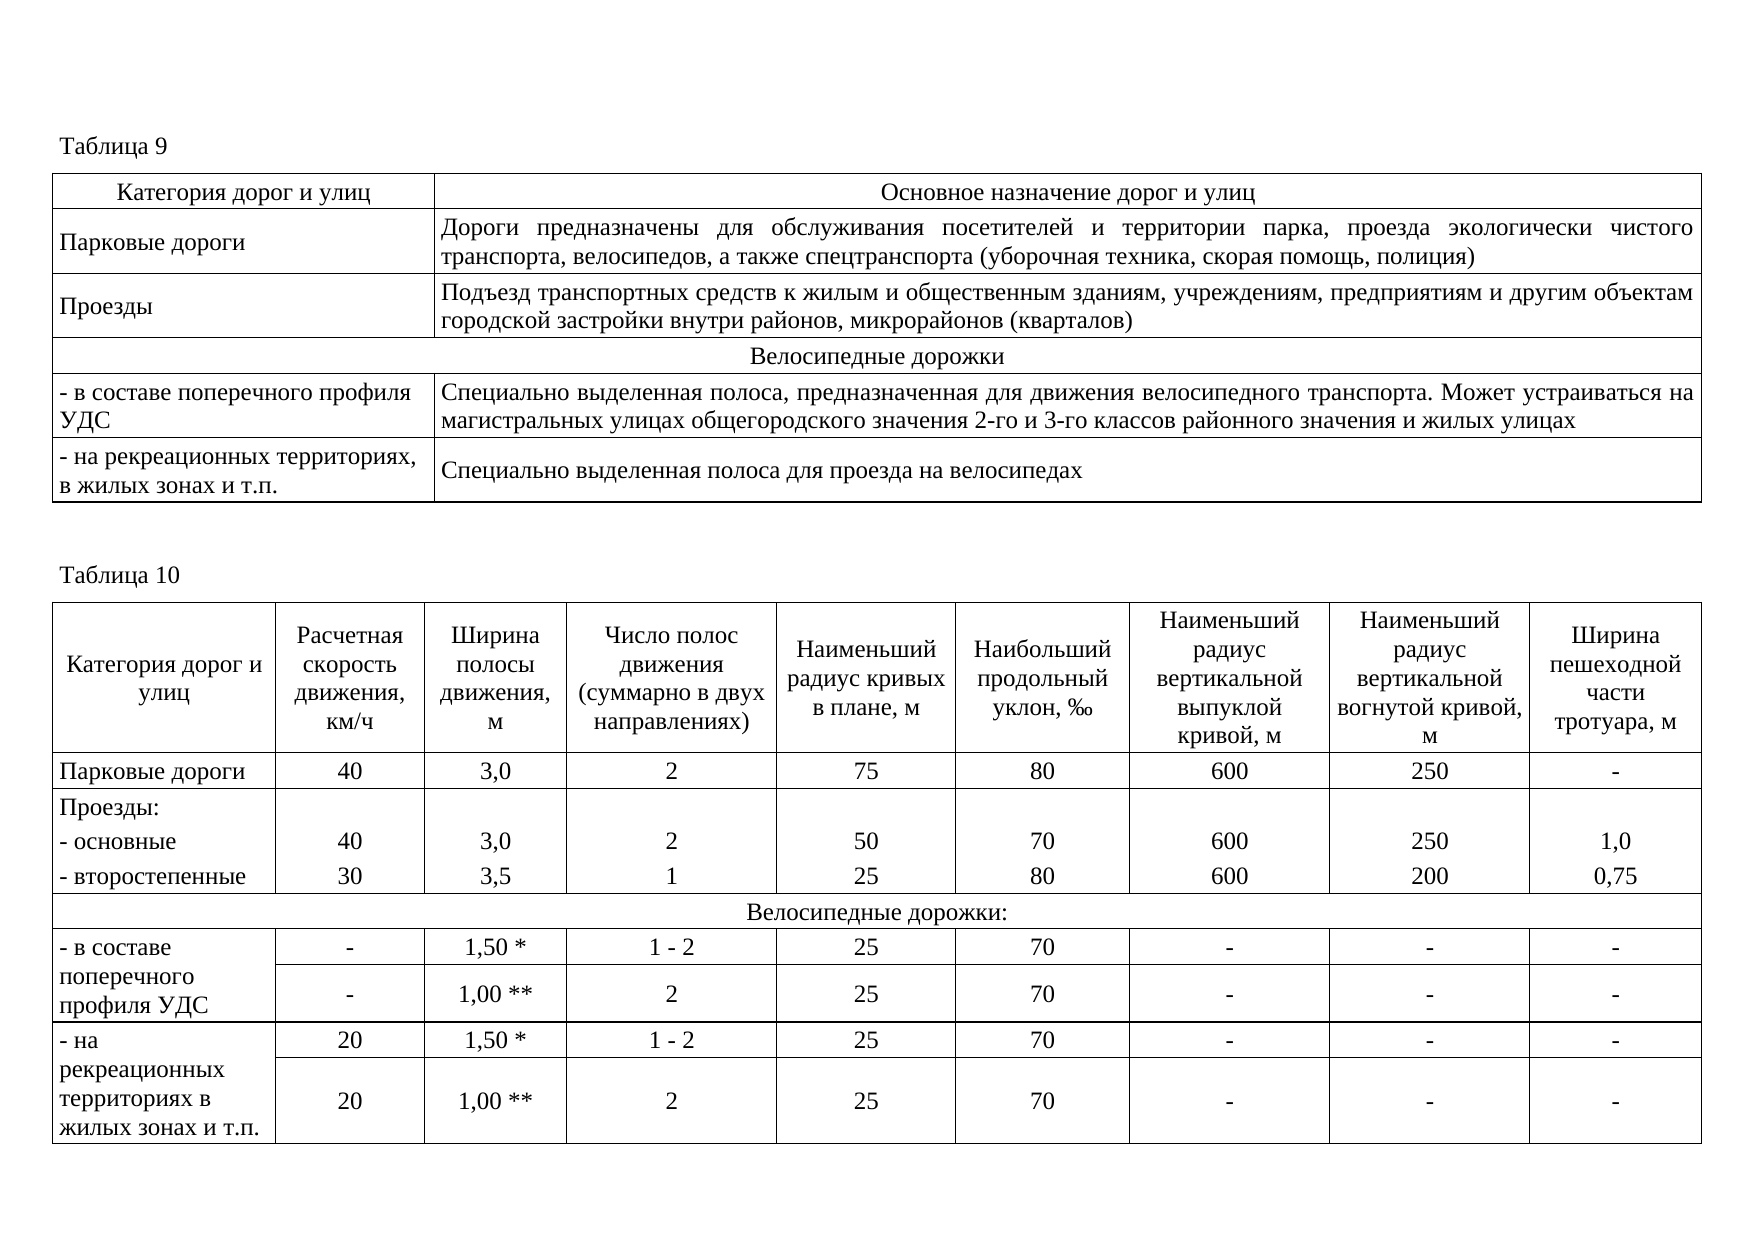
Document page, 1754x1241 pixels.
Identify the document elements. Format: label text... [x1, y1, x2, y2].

table_cell 200 [1330, 858, 1529, 893]
table_cell 70 [956, 1058, 1129, 1143]
table_cell - на рекреационных территориях в жилых зонах и т.п. [53, 1023, 275, 1143]
table_cell 3,0 [425, 824, 566, 858]
table_cell - [1130, 1058, 1329, 1143]
table_cell - [276, 929, 424, 964]
table_header Наибольший продольный уклон, ‰ [956, 603, 1129, 752]
table_cell - [1330, 1023, 1529, 1057]
table_cell 1 [567, 858, 776, 893]
table_cell 70 [956, 929, 1129, 964]
table_cell Велосипедные дорожки [53, 338, 1701, 373]
table_cell [425, 789, 566, 823]
table_header Число полос движения (суммарно в двух направлениях) [567, 603, 776, 752]
table_cell 3,5 [425, 858, 566, 893]
table_cell Проезды [53, 274, 434, 337]
table_cell - [1130, 1023, 1329, 1057]
table_cell 2 [567, 965, 776, 1021]
table_cell - [1130, 965, 1329, 1021]
table_cell [1130, 789, 1329, 823]
table_cell 2 [567, 1058, 776, 1143]
table_cell 25 [777, 1023, 955, 1057]
table_cell Парковые дороги [53, 753, 275, 788]
table_cell - в составе поперечного профиля УДС [53, 374, 434, 437]
table_cell 40 [276, 824, 424, 858]
table_cell [956, 789, 1129, 823]
table_header Ширина пешеходной части тротуара, м [1530, 603, 1701, 752]
table_cell - [1530, 1023, 1701, 1057]
table_cell 70 [956, 824, 1129, 858]
table_cell 1,0 [1530, 824, 1701, 858]
table_cell 50 [777, 824, 955, 858]
table_cell [777, 789, 955, 823]
table_cell [1330, 789, 1529, 823]
table_cell 25 [777, 965, 955, 1021]
table_cell 30 [276, 858, 424, 893]
table_cell 1,00 ** [425, 965, 566, 1021]
table_cell [567, 789, 776, 823]
table_cell - [1530, 929, 1701, 964]
table_cell Парковые дороги [53, 209, 434, 273]
table_cell 600 [1130, 858, 1329, 893]
table_cell 20 [276, 1058, 424, 1143]
table_cell - [276, 965, 424, 1021]
table_cell 250 [1330, 753, 1529, 788]
table_cell Специально выделенная полоса для проезда на велосипедах [435, 438, 1701, 501]
table_cell - [1530, 965, 1701, 1021]
table_cell 2 [567, 824, 776, 858]
table_cell 1 - 2 [567, 929, 776, 964]
table_cell 75 [777, 753, 955, 788]
table_cell 25 [777, 1058, 955, 1143]
table_cell [276, 789, 424, 823]
table_header Основное назначение дорог и улиц [435, 174, 1701, 208]
table_header Категория дорог и улиц [53, 174, 434, 208]
table_cell 80 [956, 753, 1129, 788]
table_cell Дороги предназначены для обслуживания посетителей и территории парка, проезда экологически чистого транспорта, велосипедов, а также спецтранспорта (уборочная техника, скорая помощь, полиция) [435, 209, 1701, 273]
table_cell 250 [1330, 824, 1529, 858]
table_cell 600 [1130, 824, 1329, 858]
table_cell - [1530, 1058, 1701, 1143]
table_cell 70 [956, 1023, 1129, 1057]
table_header Ширина полосы движения, м [425, 603, 566, 752]
table_cell [1530, 789, 1701, 823]
table_cell 25 [777, 858, 955, 893]
table_header Категория дорог и улиц [53, 603, 275, 752]
table_header Наименьший радиус вертикальной выпуклой кривой, м [1130, 603, 1329, 752]
table_cell 1,00 ** [425, 1058, 566, 1143]
table_cell 2 [567, 753, 776, 788]
table_cell 20 [276, 1023, 424, 1057]
table_cell Проезды: [53, 789, 275, 823]
table_header Наименьший радиус кривых в плане, м [777, 603, 955, 752]
table_cell - в составе поперечного профиля УДС [53, 929, 275, 1021]
table_cell Специально выделенная полоса, предназначенная для движения велосипедного транспорта. Может устраиваться на магистральных улицах общегородского значения 2-го и 3-го классов районного значения и жилых улицах [435, 374, 1701, 437]
table_cell 25 [777, 929, 955, 964]
table_cell - второстепенные [53, 858, 275, 893]
table_cell 40 [276, 753, 424, 788]
table_cell Подъезд транспортных средств к жилым и общественным зданиям, учреждениям, предприятиям и другим объектам городской застройки внутри районов, микрорайонов (кварталов) [435, 274, 1701, 337]
table_cell 1 - 2 [567, 1023, 776, 1057]
table_cell - основные [53, 824, 275, 858]
table_header Расчетная скорость движения, км/ч [276, 603, 424, 752]
table_cell 80 [956, 858, 1129, 893]
table_cell 1,50 * [425, 1023, 566, 1057]
table_cell - [1330, 965, 1529, 1021]
table_cell - на рекреационных территориях, в жилых зонах и т.п. [53, 438, 434, 501]
table_cell - [1130, 929, 1329, 964]
table_cell 600 [1130, 753, 1329, 788]
table_header Наименьший радиус вертикальной вогнутой кривой, м [1330, 603, 1529, 752]
table_cell 0,75 [1530, 858, 1701, 893]
table_cell 1,50 * [425, 929, 566, 964]
table_cell - [1330, 929, 1529, 964]
table_cell - [1330, 1058, 1529, 1143]
table_cell 3,0 [425, 753, 566, 788]
table_cell Велосипедные дорожки: [53, 894, 1701, 928]
table_cell - [1530, 753, 1701, 788]
table_cell 70 [956, 965, 1129, 1021]
